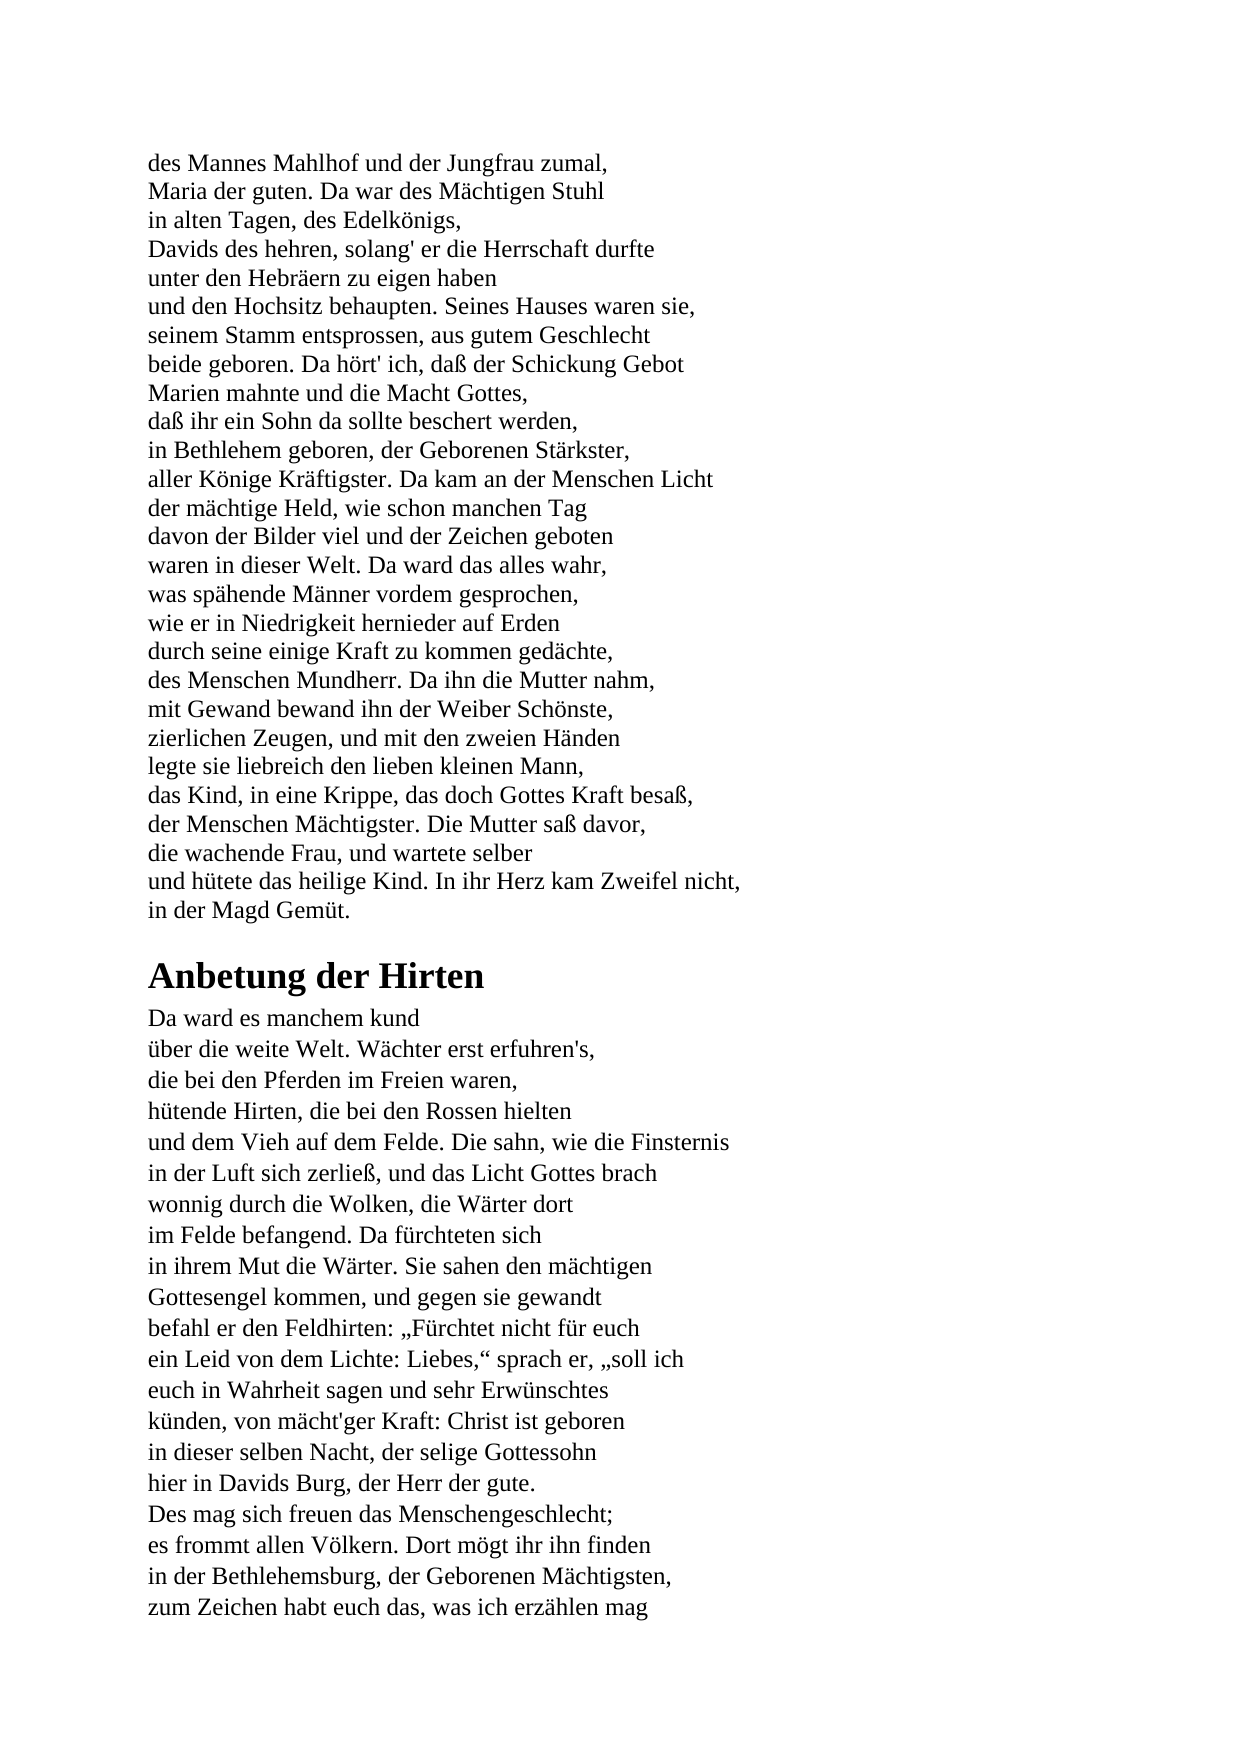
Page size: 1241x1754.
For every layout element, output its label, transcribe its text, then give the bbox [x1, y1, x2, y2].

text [148, 1003, 1093, 1621]
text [148, 148, 1093, 924]
subtitle Anbetung der Hirten [148, 953, 1093, 996]
